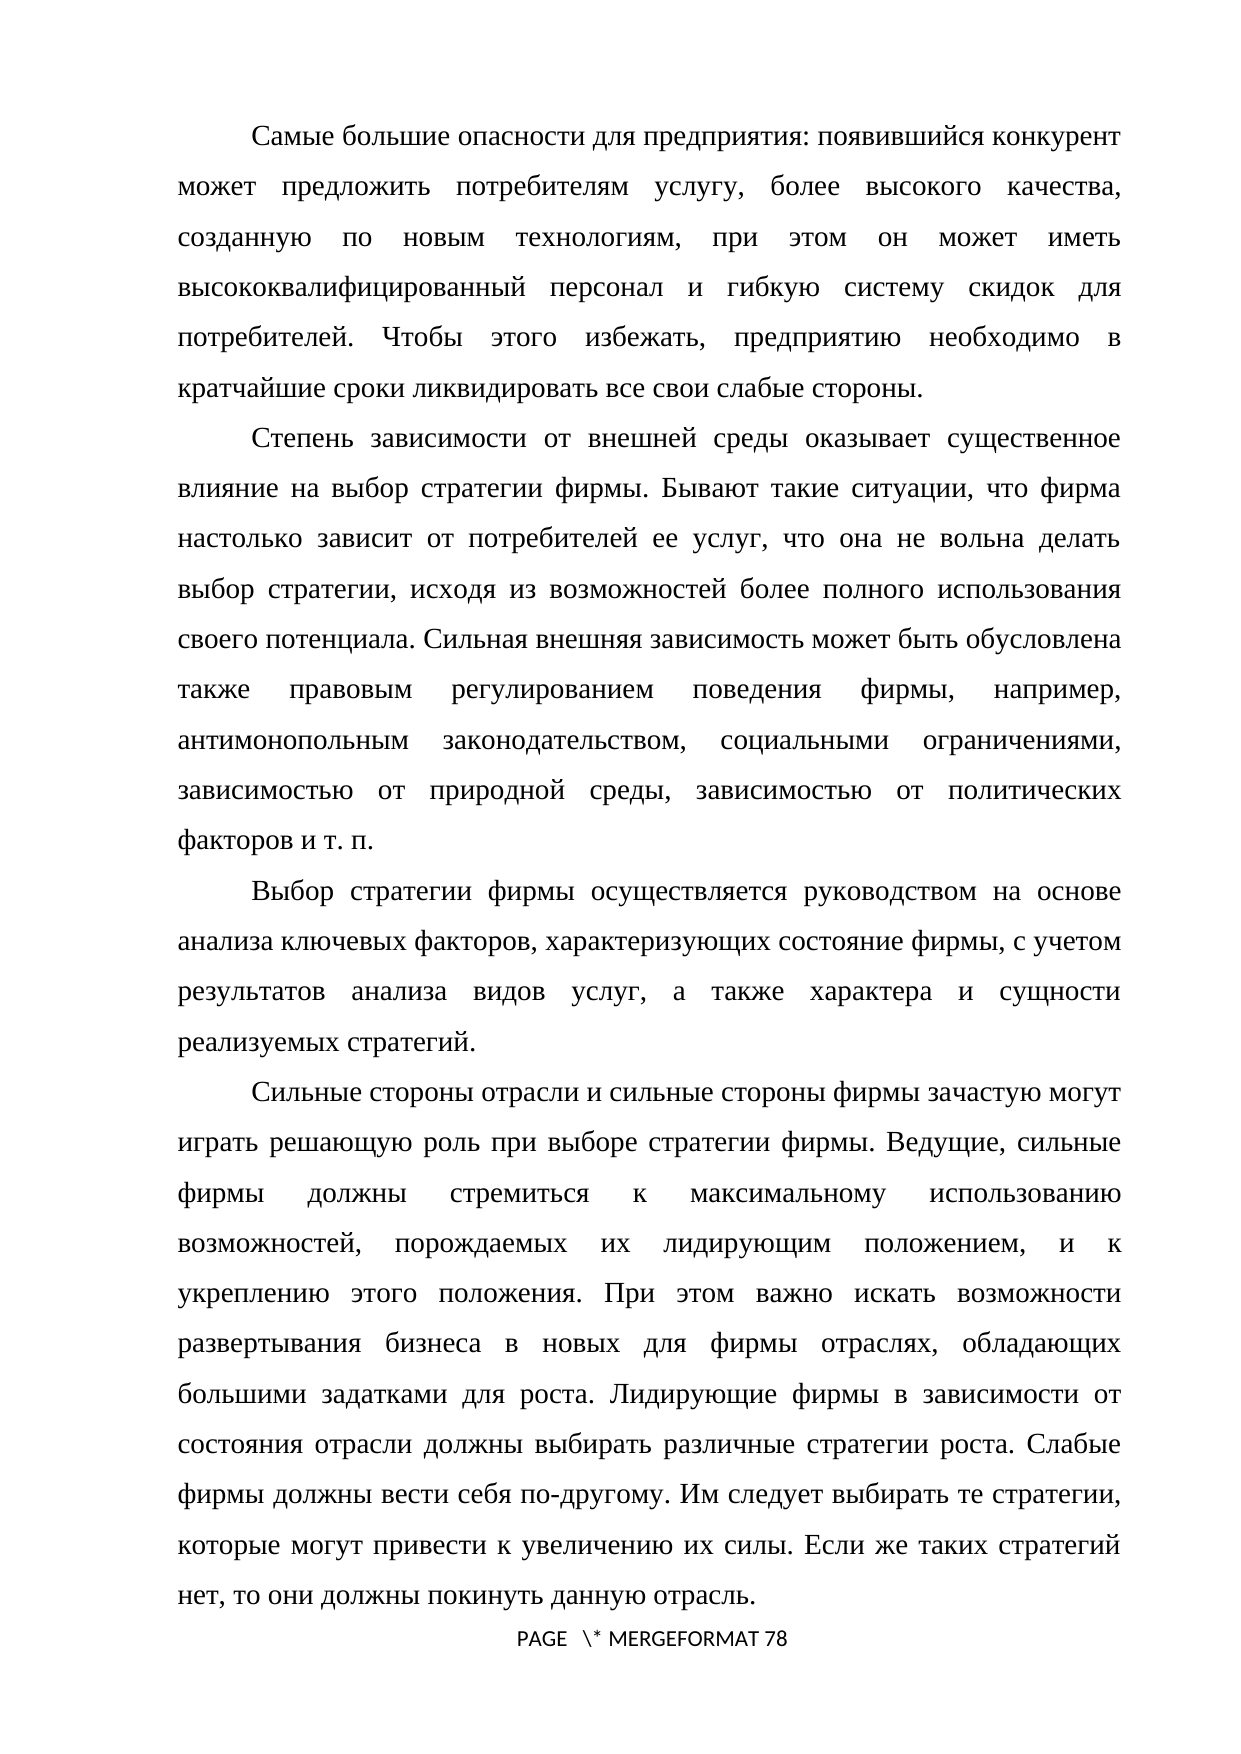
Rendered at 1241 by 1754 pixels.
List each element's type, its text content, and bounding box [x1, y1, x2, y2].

text Степень зависимости от внешней среды оказывает существенное влияние на выбор стратегии фирмы. Бывают такие ситуации, что фирма настолько зависит от потребителей ее услуг, что она не вольна делать выбор стратегии, исходя из возможностей более полного использования своего потенциала. Сильная внешняя зависимость может быть обусловлена также правовым регулированием поведения фирмы, например, антимонопольным законодательством, социальными ограничениями, зависимостью от природной среды, зависимостью от политических факторов и т. п. [177, 420, 1122, 856]
text Сильные стороны отрасли и сильные стороны фирмы зачастую могут играть решающую роль при выборе стратегии фирмы. Ведущие, сильные фирмы должны стремиться к максимальному использованию возможностей, порождаемых их лидирующим положением, и к укреплению этого положения. При этом важно искать возможности развертывания бизнеса в новых для фирмы отраслях, обладающих большими задатками для роста. Лидирующие фирмы в зависимости от состояния отрасли должны выбирать различные стратегии роста. Слабые фирмы должны вести себя по-другому. Им следует выбирать те стратегии, которые могут привести к увеличению их силы. Если же таких стратегий нет, то они должны покинуть данную отрасль. [177, 1074, 1122, 1611]
list Самые большие опасности для предприятия: появившийся конкурент может предложить потребителям услугу, более высокого качества, созданную по новым технологиям, при этом он может иметь высококвалифицированный персонал и гибкую систему скидок для потребителей. Чтобы этого избежать, предприятию необходимо в кратчайшие сроки ликвидировать все свои слабые стороны. [177, 118, 1122, 403]
text Выбор стратегии фирмы осуществляется руководством на основе анализа ключевых факторов, характеризующих состояние фирмы, с учетом результатов анализа видов услуг, а также характера и сущности реализуемых стратегий. [177, 873, 1122, 1057]
